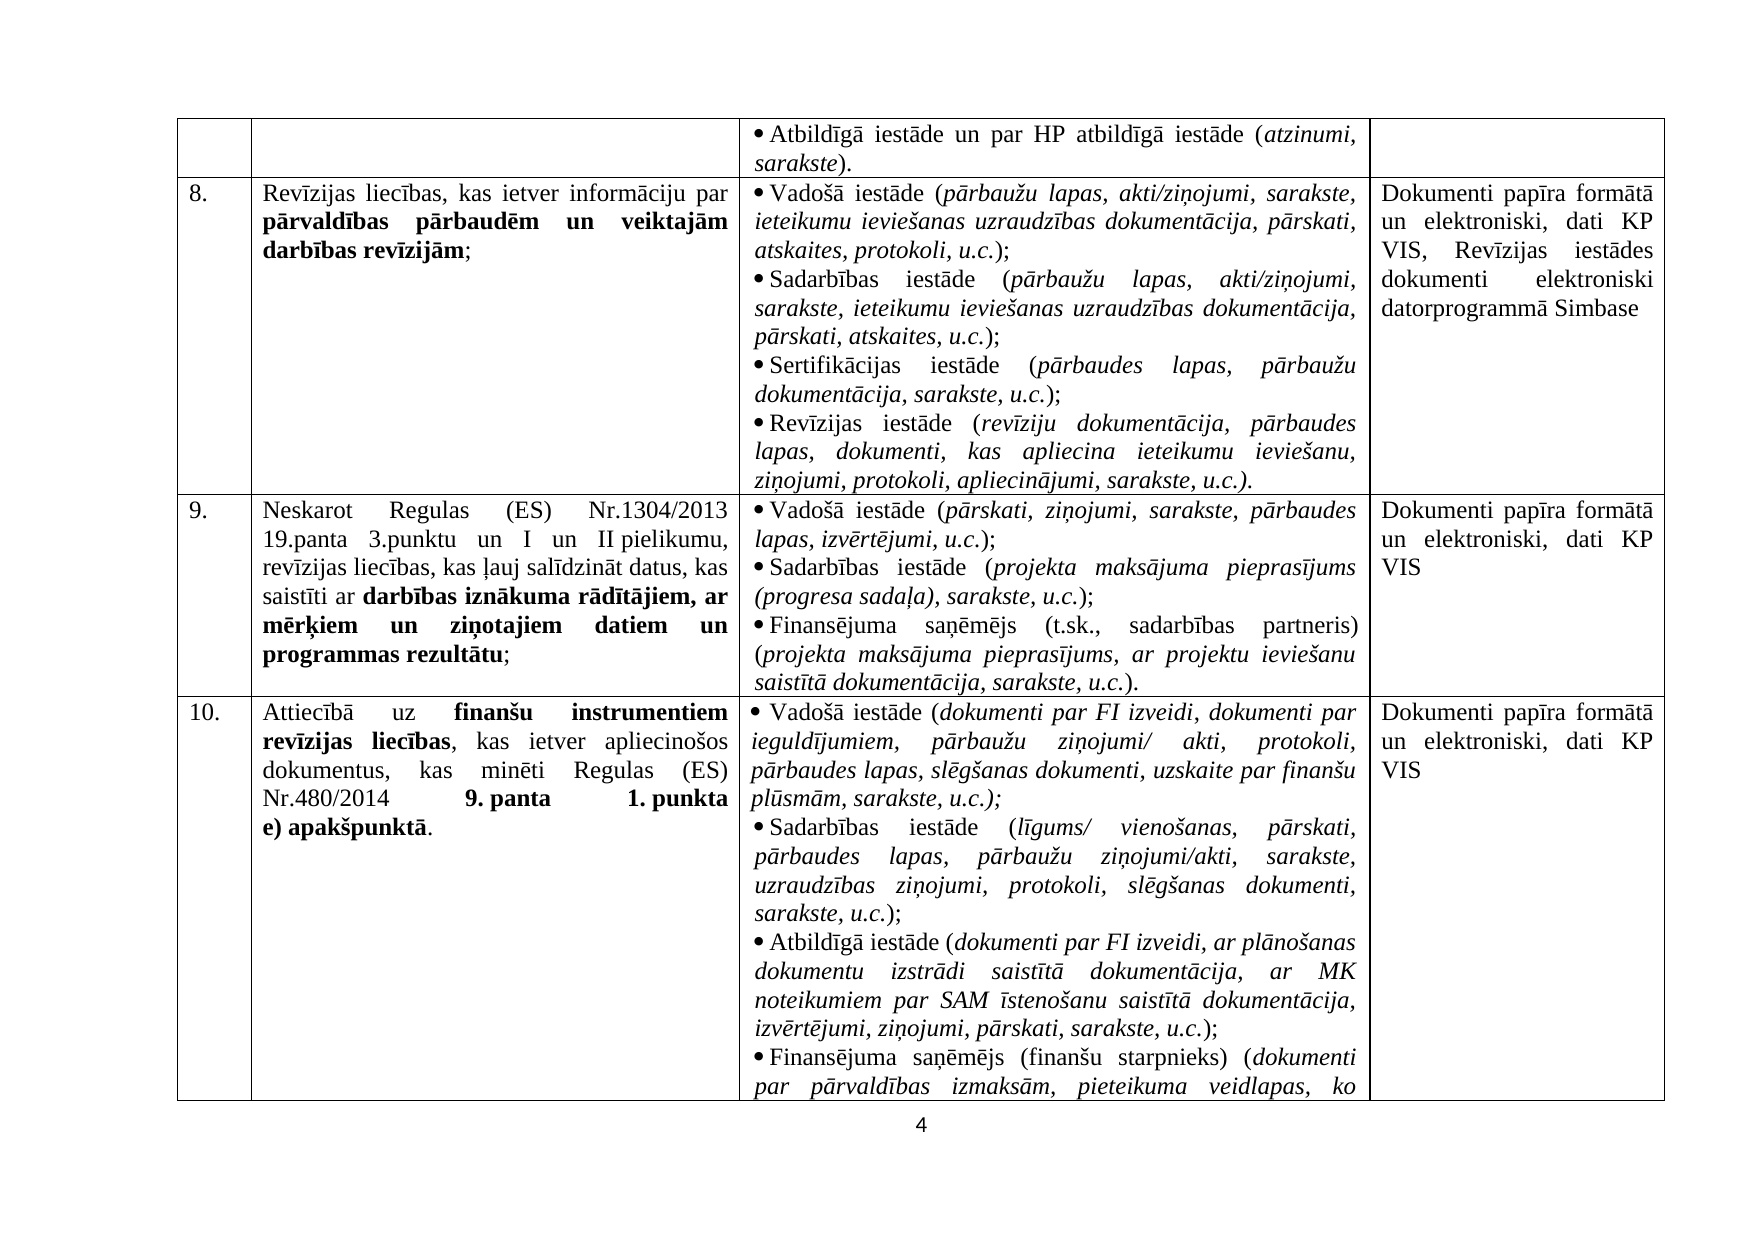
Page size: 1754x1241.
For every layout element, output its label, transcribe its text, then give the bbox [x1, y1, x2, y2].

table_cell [1371, 119, 1664, 177]
table_cell Neskarot Regulas (ES) Nr.1304/2013 19.panta 3.punktu un I un II pielikumu, revīzijas liecības, kas ļauj salīdzināt datus, kas saistīti ar darbības iznākuma rādītājiem, ar mērķiem un ziņotajiem datiem un programmas rezultātu; [252, 495, 739, 696]
table_cell [178, 119, 251, 177]
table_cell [252, 119, 739, 177]
table_cell Revīzijas liecības, kas ietver informāciju par pārvaldības pārbaudēm un veiktajām darbības revīzijām; [252, 178, 739, 494]
table_cell [178, 178, 251, 494]
table_cell Dokumenti papīra formātā un elektroniski, dati KP VIS, Revīzijas iestādes dokumenti elektroniski datorprogrammā Simbase [1371, 178, 1664, 494]
table_cell [178, 697, 251, 1100]
table_cell Dokumenti papīra formātā un elektroniski, dati KP VIS [1371, 495, 1664, 696]
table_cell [252, 697, 739, 1100]
table_cell [178, 495, 251, 696]
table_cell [740, 697, 1369, 1100]
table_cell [740, 119, 1369, 177]
table_cell Vadošā iestāde (pārskati, ziņojumi, sarakste, pārbaudes lapas, izvērtējumi, u.c.); Sadarbības iestāde (projekta maksājuma pieprasījums (progresa sadaļa), sarakste, u.c.); Finansējuma saņēmējs (t.sk., sadarbības partneris) (projekta maksājuma pieprasījums, ar projektu ieviešanu saistītā dokumentācija, sarakste, u.c.). [740, 495, 1369, 696]
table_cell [1371, 697, 1664, 1100]
table_cell Vadošā iestāde (pārbaužu lapas, akti/ziņojumi, sarakste, ieteikumu ieviešanas uzraudzības dokumentācija, pārskati, atskaites, protokoli, u.c.); Sadarbības iestāde (pārbaužu lapas, akti/ziņojumi, sarakste, ieteikumu ieviešanas uzraudzības dokumentācija, pārskati, atskaites, u.c.); Sertifikācijas iestāde (pārbaudes lapas, pārbaužu dokumentācija, sarakste, u.c.); Revīzijas iestāde (revīziju dokumentācija, pārbaudes lapas, dokumenti, kas apliecina ieteikumu ieviešanu, ziņojumi, protokoli, apliecinājumi, sarakste, u.c.). [740, 178, 1369, 494]
